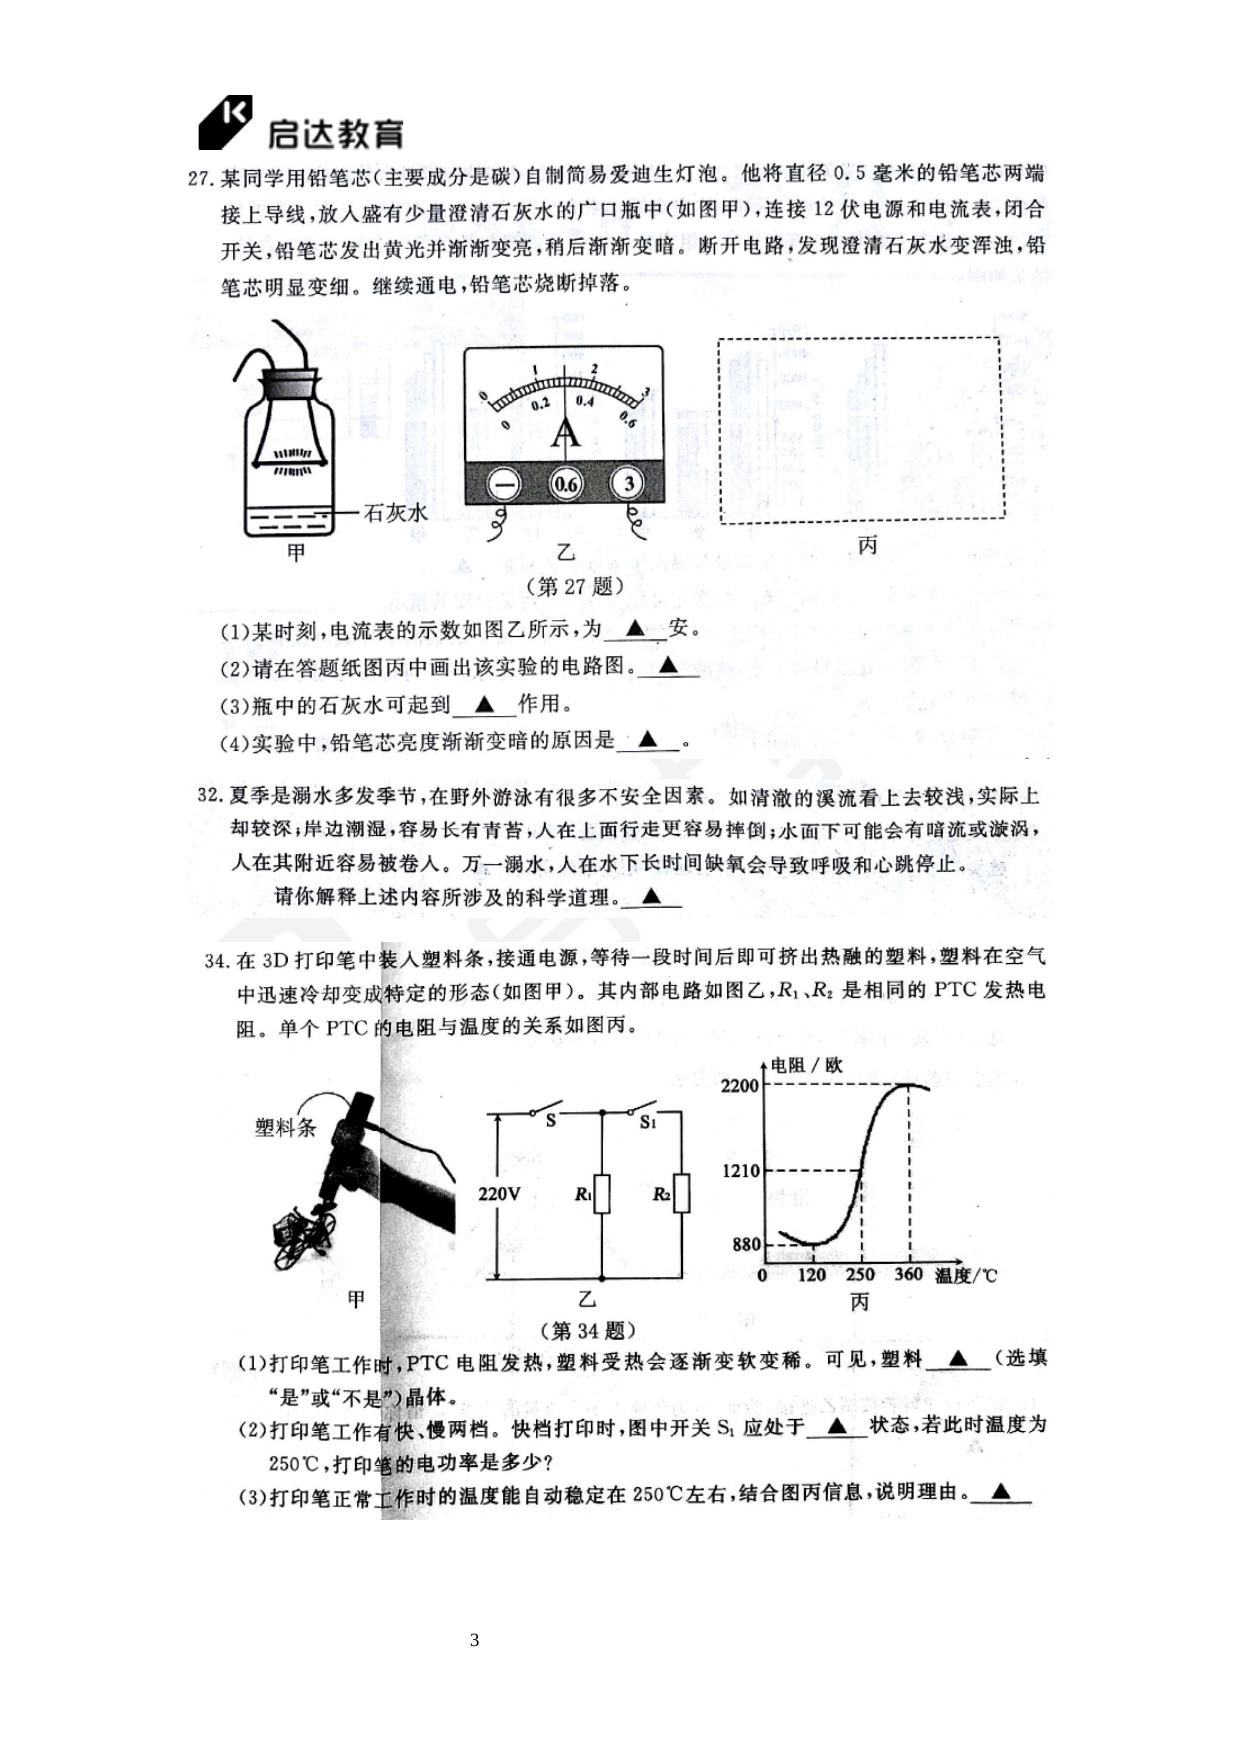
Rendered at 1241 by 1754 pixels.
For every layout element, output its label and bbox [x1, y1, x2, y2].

picture [198, 95, 404, 150]
picture [187, 779, 1052, 918]
picture [187, 942, 1052, 1520]
picture [187, 162, 1053, 759]
